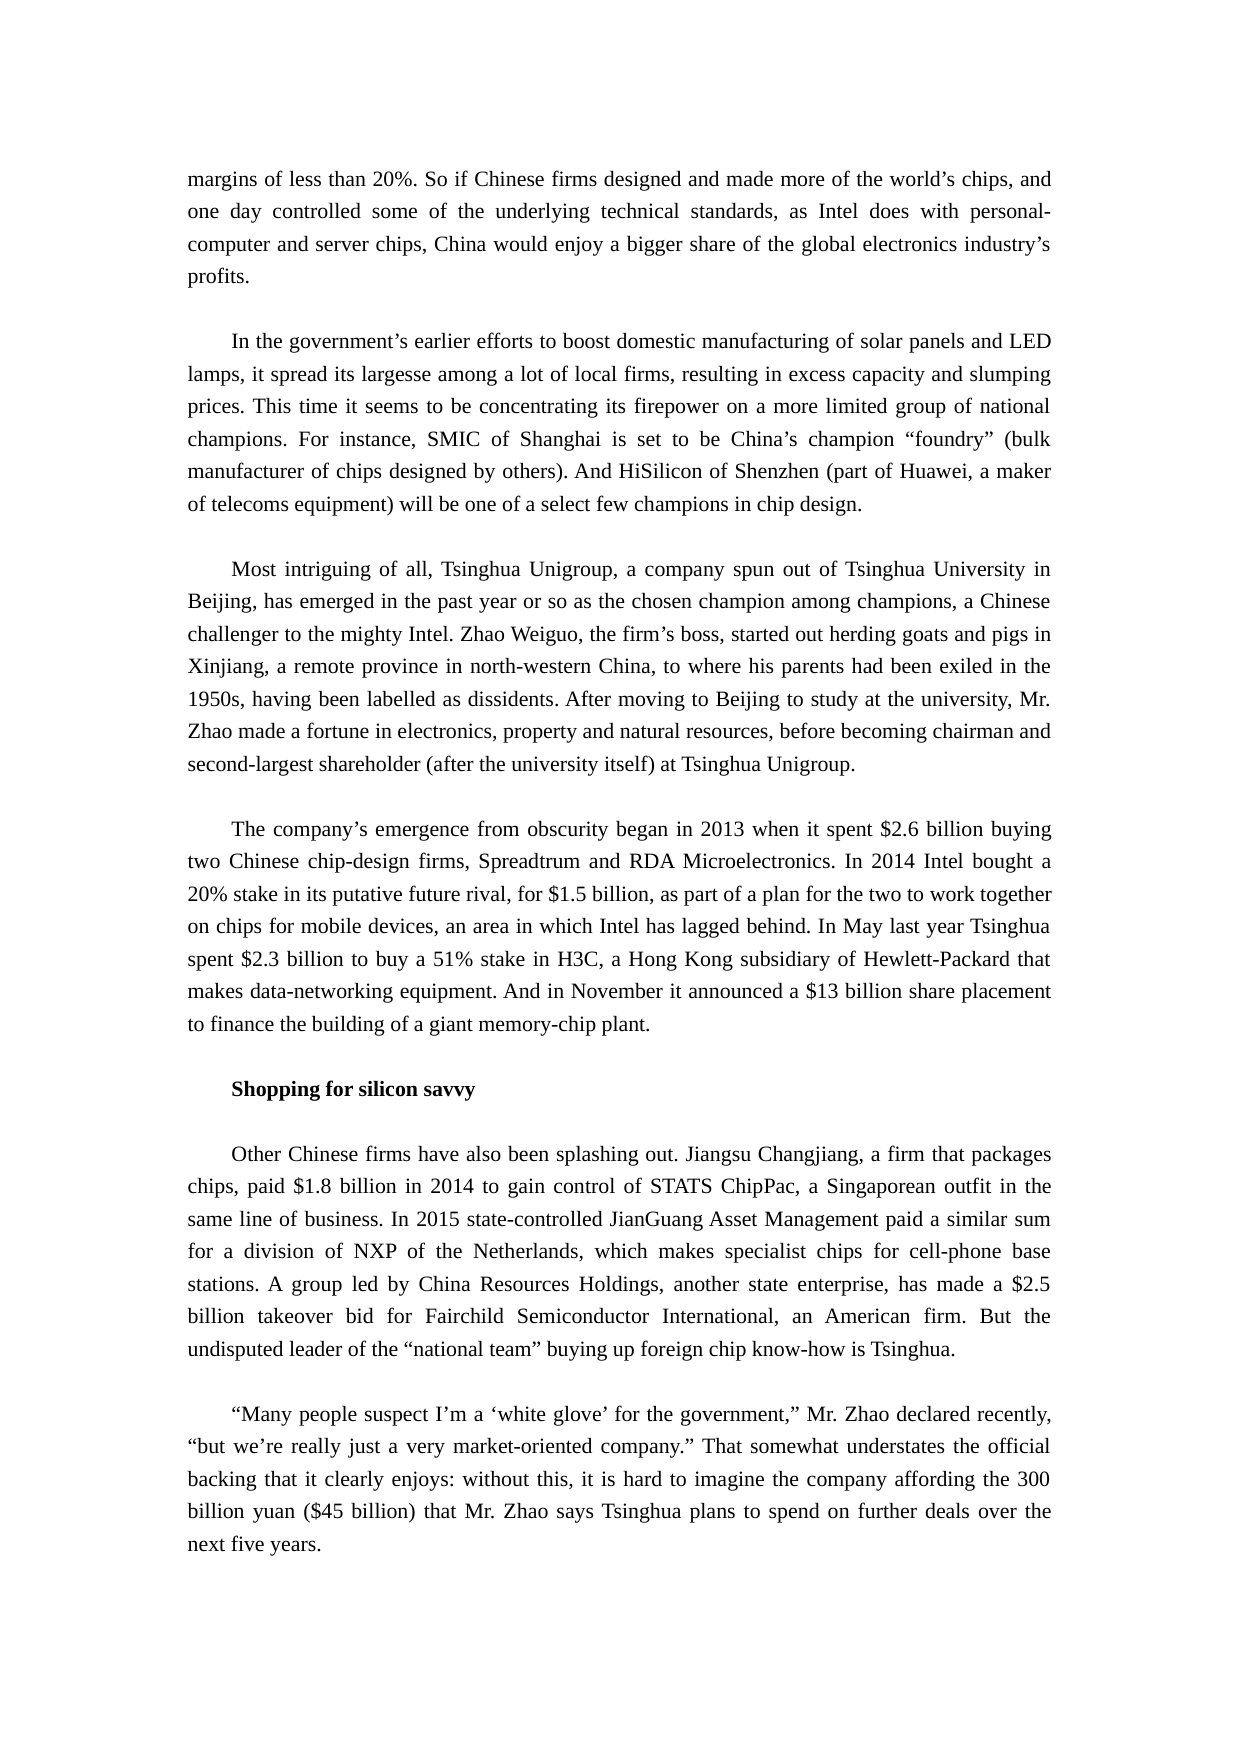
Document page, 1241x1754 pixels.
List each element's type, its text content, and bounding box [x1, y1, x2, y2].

text Most intriguing of all, Tsinghua Unigroup, a company spun out of Tsinghua University in Beijing, has emerged in the past year or so as the chosen champion among champions, a Chinese challenger to the mighty Intel. Zhao Weiguo, the firm’s boss, started out herding goats and pigs in Xinjiang, a remote province in north-western China, to where his parents had been exiled in the 1950s, having been labelled as dissidents. After moving to Beijing to study at the university, Mr. Zhao made a fortune in electronics, property and natural resources, before becoming chairman and second-largest shareholder (after the university itself) at Tsinghua Unigroup. [187, 552, 1053, 779]
text In the government’s earlier efforts to boost domestic manufacturing of solar panels and LED lamps, it spread its largesse among a lot of local firms, resulting in excess capacity and slumping prices. This time it seems to be concentrating its firepower on a more limited group of national champions. For instance, SMIC of Shanghai is set to be China’s champion “foundry” (bulk manufacturer of chips designed by others). And HiSilicon of Shenzhen (part of Huawei, a maker of telecoms equipment) will be one of a select few champions in chip design. [187, 324, 1053, 519]
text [187, 162, 1053, 292]
text Other Chinese firms have also been splashing out. Jiangsu Changjiang, a firm that packages chips, paid $1.8 billion in 2014 to gain control of STATS ChipPac, a Singaporean outfit in the same line of business. In 2015 state-controlled JianGuang Asset Management paid a similar sum for a division of NXP of the Netherlands, which makes specialist chips for cell-phone base stations. A group led by China Resources Holdings, another state enterprise, has made a $2.5 billion takeover bid for Fairchild Semiconductor International, an American firm. But the undisputed leader of the “national team” buying up foreign chip know-how is Tsinghua. [187, 1137, 1053, 1364]
text “Many people suspect I’m a ‘white glove’ for the government,” Mr. Zhao declared recently, “but we’re really just a very market-oriented company.” That somewhat understates the official backing that it clearly enjoys: without this, it is hard to imagine the company affording the 300 billion yuan ($45 billion) that Mr. Zhao says Tsinghua plans to spend on further deals over the next five years. [187, 1397, 1053, 1559]
text The company’s emergence from obscurity began in 2013 when it spent $2.6 billion buying two Chinese chip-design firms, Spreadtrum and RDA Microelectronics. In 2014 Intel bought a 20% stake in its putative future rival, for $1.5 billion, as part of a plan for the two to work together on chips for mobile devices, an area in which Intel has lagged behind. In May last year Tsinghua spent $2.3 billion to buy a 51% stake in H3C, a Hong Kong subsidiary of Hewlett-Packard that makes data-networking equipment. And in November it announced a $13 billion share placement to finance the building of a giant memory-chip plant. [187, 812, 1053, 1039]
text Shopping for silicon savvy [187, 1072, 1053, 1104]
